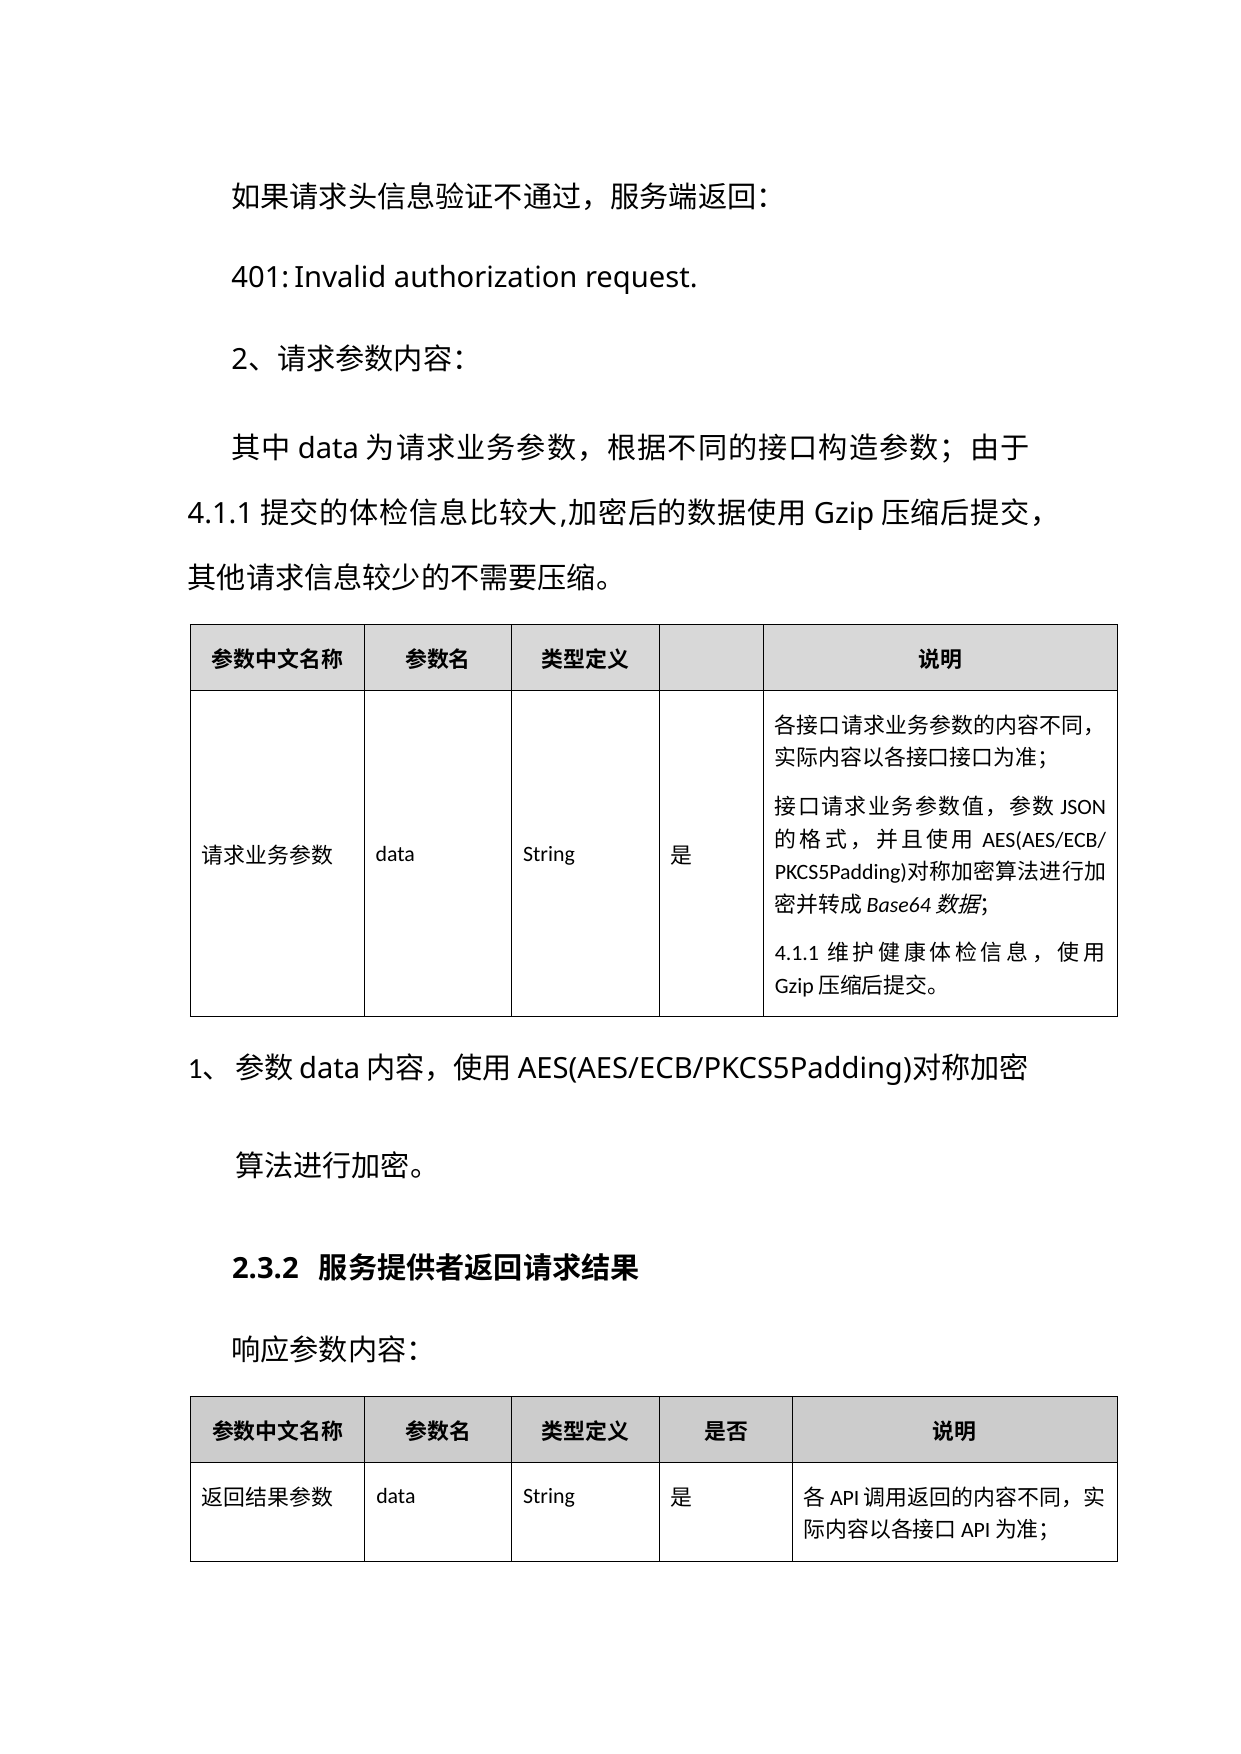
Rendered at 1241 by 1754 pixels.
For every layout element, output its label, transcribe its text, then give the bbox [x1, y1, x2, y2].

table_header 参数中文名称 [191, 625, 364, 690]
table_header 类型定义 [512, 625, 659, 690]
table_cell 请求业务参数 [191, 691, 364, 1016]
table_header 参数中文名称 [191, 1397, 364, 1462]
list 参数data内容，使用AES(AES/ECB/PKCS5Padding)对称加密算法进行加密。 [188, 1033, 1053, 1196]
table_header 说明 [793, 1397, 1117, 1462]
table_header [660, 625, 763, 690]
table_header 说明 [764, 625, 1117, 690]
table_header 是否 [660, 1397, 792, 1462]
table_cell 返回结果参数 [191, 1463, 364, 1561]
table_header 参数名 [365, 1397, 511, 1462]
table_cell String [512, 1463, 659, 1561]
table_cell 是 [660, 691, 763, 1016]
table_cell data [365, 691, 511, 1016]
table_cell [793, 1463, 1117, 1561]
subtitle 2、请求参数内容： [187, 324, 1053, 389]
text 如果请求头信息验证不通过，服务端返回： [187, 162, 1031, 227]
text 响应参数内容： [187, 1315, 1031, 1380]
table_header 类型定义 [512, 1397, 659, 1462]
table_cell String [512, 691, 659, 1016]
table_cell 各接口请求业务参数的内容不同，实际内容以各接口接口为准； 接口请求业务参数值，参数JSON的格式，并且使用AES(AES/ECB/PKCS5Padding)对称加密算法进行加密并转成Base64数据； 4.1.1维护健康体检信息，使用Gzip压缩后提交。 [764, 691, 1117, 1016]
table_cell 是 [660, 1463, 792, 1561]
subtitle 服务提供者返回请求结果 [232, 1233, 1053, 1298]
text 其中data为请求业务参数，根据不同的接口构造参数；由于4.1.1提交的体检信息比较大,加密后的数据使用Gzip压缩后提交，其他请求信息较少的不需要压缩。 [187, 413, 1031, 608]
table_cell data [365, 1463, 511, 1561]
table_header 参数名 [365, 625, 511, 690]
text 401: Invalid authorization request. [187, 243, 1031, 308]
